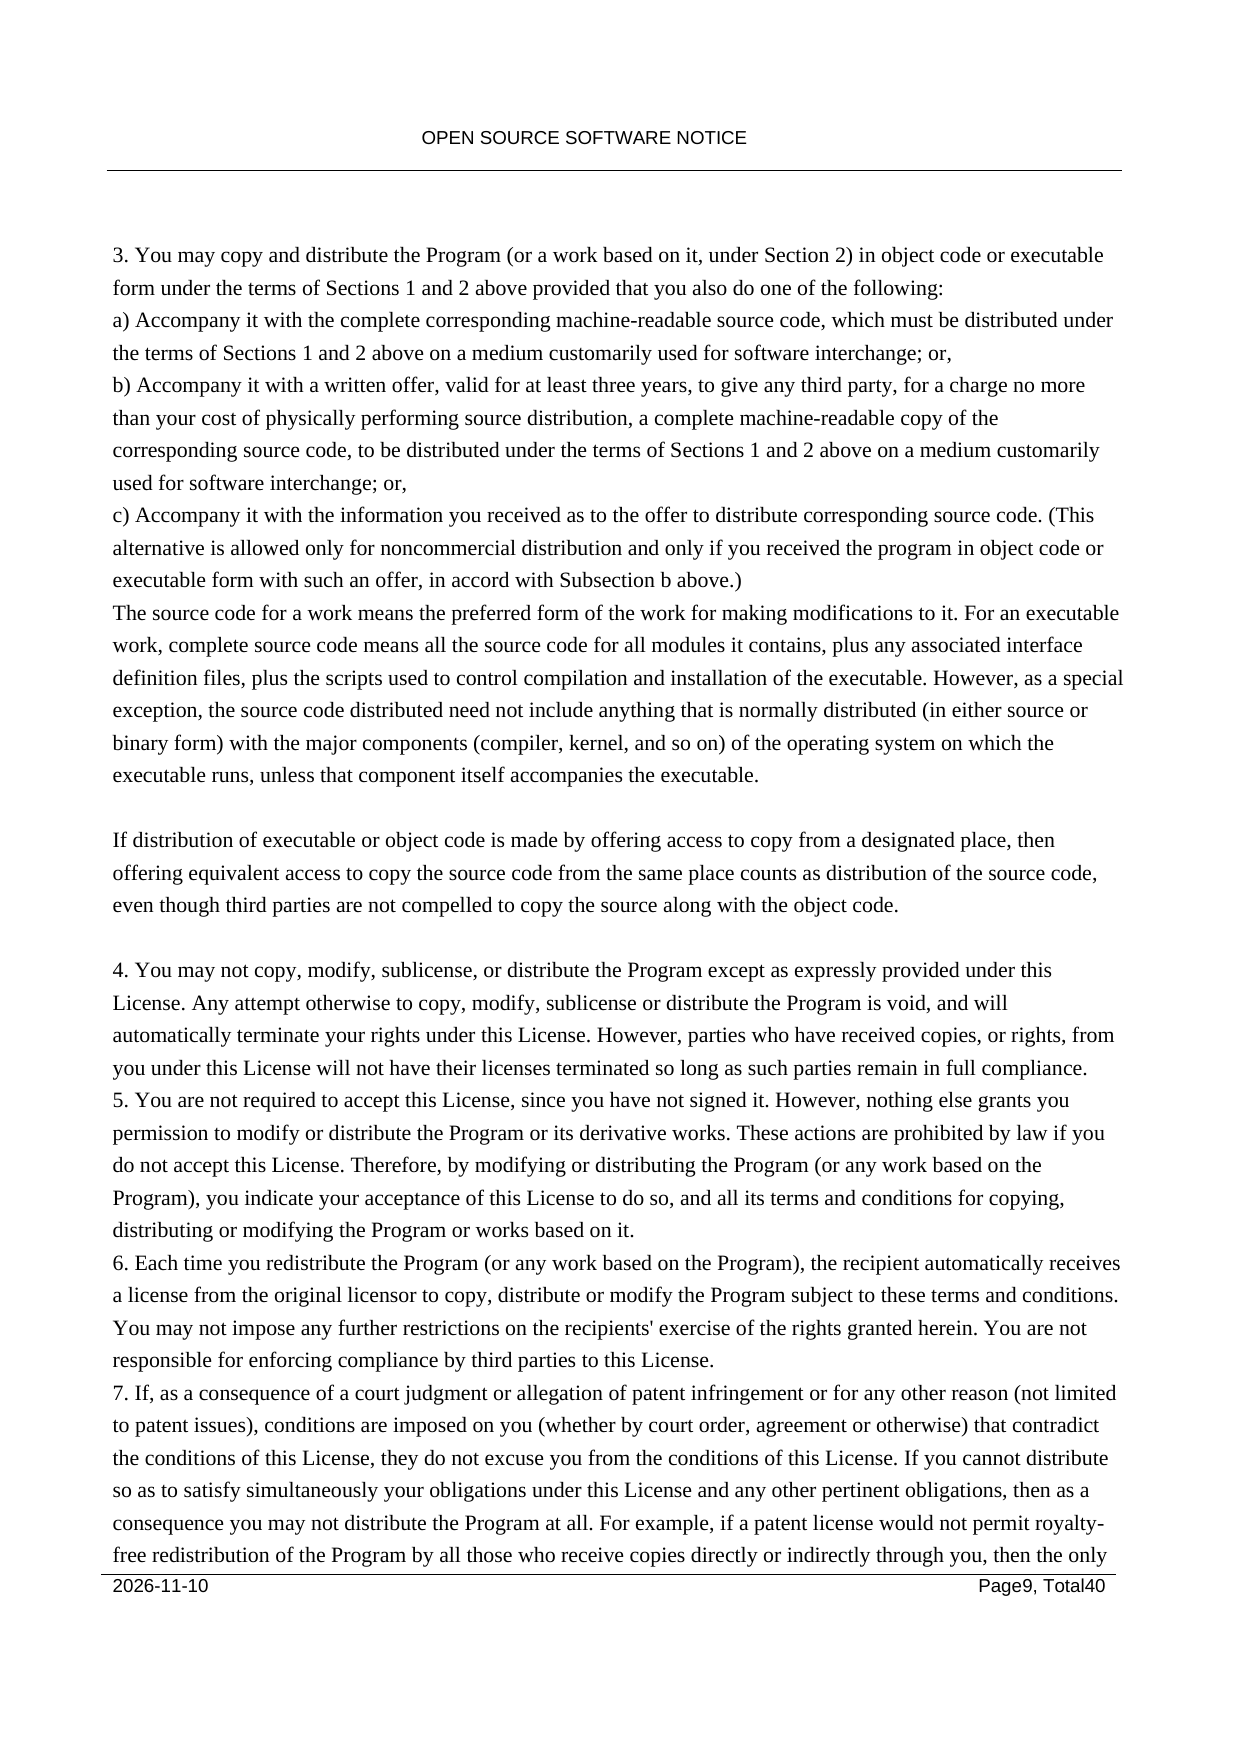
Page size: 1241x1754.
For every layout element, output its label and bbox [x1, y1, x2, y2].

text [112, 206, 1128, 1571]
